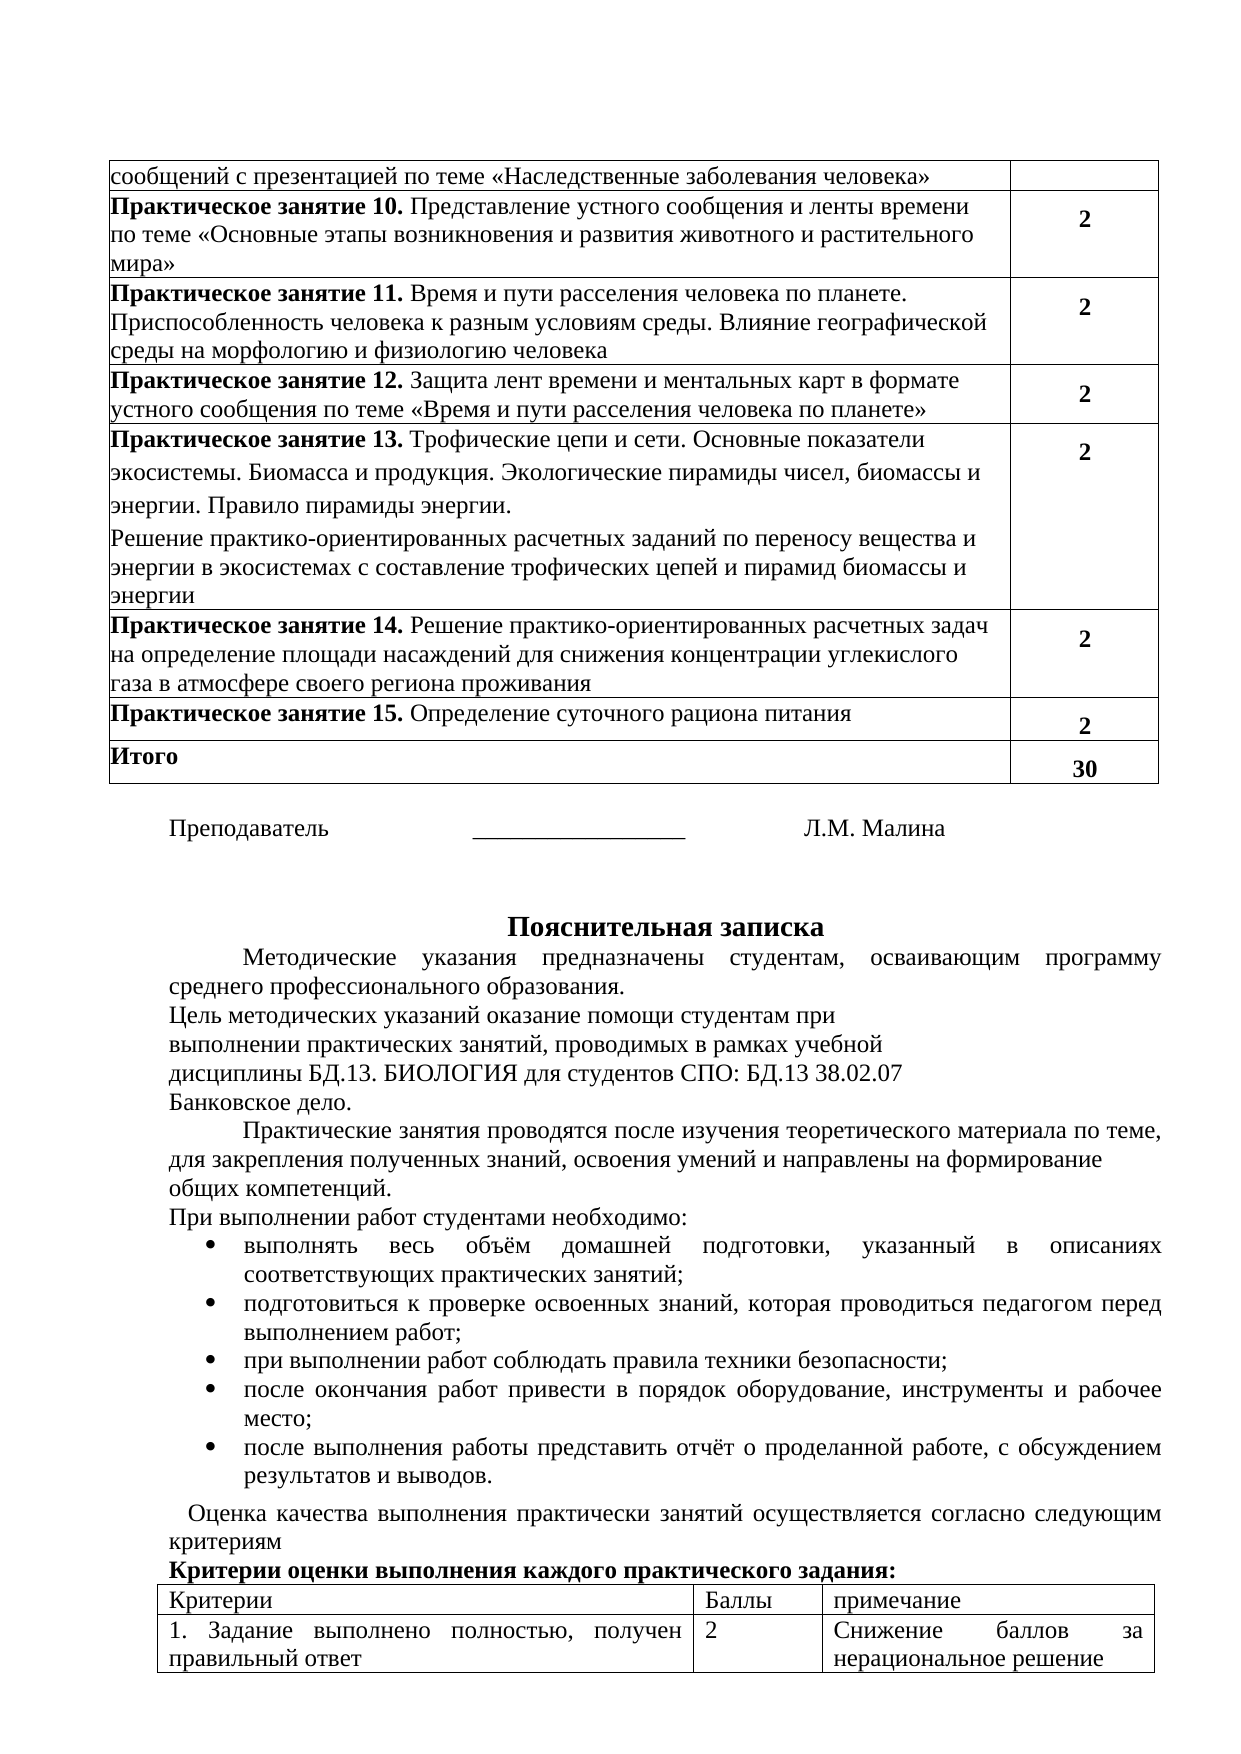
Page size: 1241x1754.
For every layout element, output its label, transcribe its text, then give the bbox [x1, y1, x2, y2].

table_header Баллы [694, 1585, 822, 1614]
table_cell Практическое занятие 13. Трофические цепи и сети. Основные показатели экосистемы. Биомасса и продукция. Экологические пирамиды чисел, биомассы и энергии. Правило пирамиды энергии. Решение практико-ориентированных расчетных заданий по переносу вещества и энергии в экосистемах с составление трофических цепей и пирамид биомассы и энергии [110, 424, 1010, 609]
text Практические занятия проводятся после изучения теоретического материала по теме, для закрепления полученных знаний, освоения умений и направлены на формирование [169, 1116, 1162, 1173]
text Критерии оценки выполнения каждого практического задания: [169, 1555, 1162, 1584]
table_cell 2 [1011, 278, 1158, 364]
list выполнять весь объём домашней подготовки, указанный в описаниях соответствующих практических занятий; [206, 1231, 1162, 1288]
text Методические указания предназначены студентам, осваивающим программу среднего профессионального образования. [169, 942, 1162, 1000]
table_cell Практическое занятие 15. Определение суточного рациона питания [110, 698, 1010, 740]
list после окончания работ привести в порядок оборудование, инструменты и рабочее место; [206, 1374, 1162, 1432]
table_cell 2 [1011, 365, 1158, 423]
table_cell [110, 161, 1010, 190]
table_cell Итого [110, 741, 1010, 783]
table_cell Практическое занятие 14. Решение практико-ориентированных расчетных задач на определение площади насаждений для снижения концентрации углекислого газа в атмосфере своего региона проживания [110, 610, 1010, 697]
table_cell 2 [1011, 698, 1158, 740]
list после выполнения работы представить отчёт о проделанной работе, с обсуждением результатов и выводов. [206, 1432, 1162, 1489]
text При выполнении работ студентами необходимо: [169, 1202, 1162, 1231]
text Пояснительная записка [169, 909, 1162, 942]
text Оценка качества выполнения практически занятий осуществляется согласно следующим критериям [169, 1498, 1162, 1555]
table_cell Практическое занятие 11. Время и пути расселения человека по планете. Приспособленность человека к разным условиям среды. Влияние географической среды на морфологию и физиологию человека [110, 278, 1010, 364]
table_cell 2 [694, 1615, 822, 1672]
table_cell 2 [1011, 610, 1158, 697]
text Цель методических указаний оказание помощи студентам при выполнении практических занятий, проводимых в рамках учебной дисциплины БД.13. БИОЛОГИЯ для студентов СПО: БД.13 38.02.07 Банковское дело. [169, 1001, 927, 1116]
table_cell 30 [1011, 741, 1158, 783]
table_header примечание [823, 1585, 1154, 1614]
table_header Критерии [158, 1585, 693, 1614]
table_cell 2 [1011, 424, 1158, 609]
text общих компетенций. [169, 1173, 1162, 1202]
table_cell Практическое занятие 12. Защита лент времени и ментальных карт в формате устного сообщения по теме «Время и пути расселения человека по планете» [110, 365, 1010, 423]
table_cell Практическое занятие 10. Представление устного сообщения и ленты времени по теме «Основные этапы возникновения и развития животного и растительного мира» [110, 191, 1010, 277]
table_cell 2 [1011, 161, 1158, 190]
list при выполнении работ соблюдать правила техники безопасности; [206, 1346, 1162, 1374]
text Преподаватель _________________ Л.М. Малина [169, 813, 1162, 842]
table_cell 2 [1011, 191, 1158, 277]
table_cell 1. Задание выполнено полностью, получен правильный ответ [158, 1615, 693, 1672]
table_cell Снижение баллов за нерациональное решение [823, 1615, 1154, 1672]
list подготовиться к проверке освоенных знаний, которая проводиться педагогом перед выполнением работ; [206, 1288, 1162, 1346]
